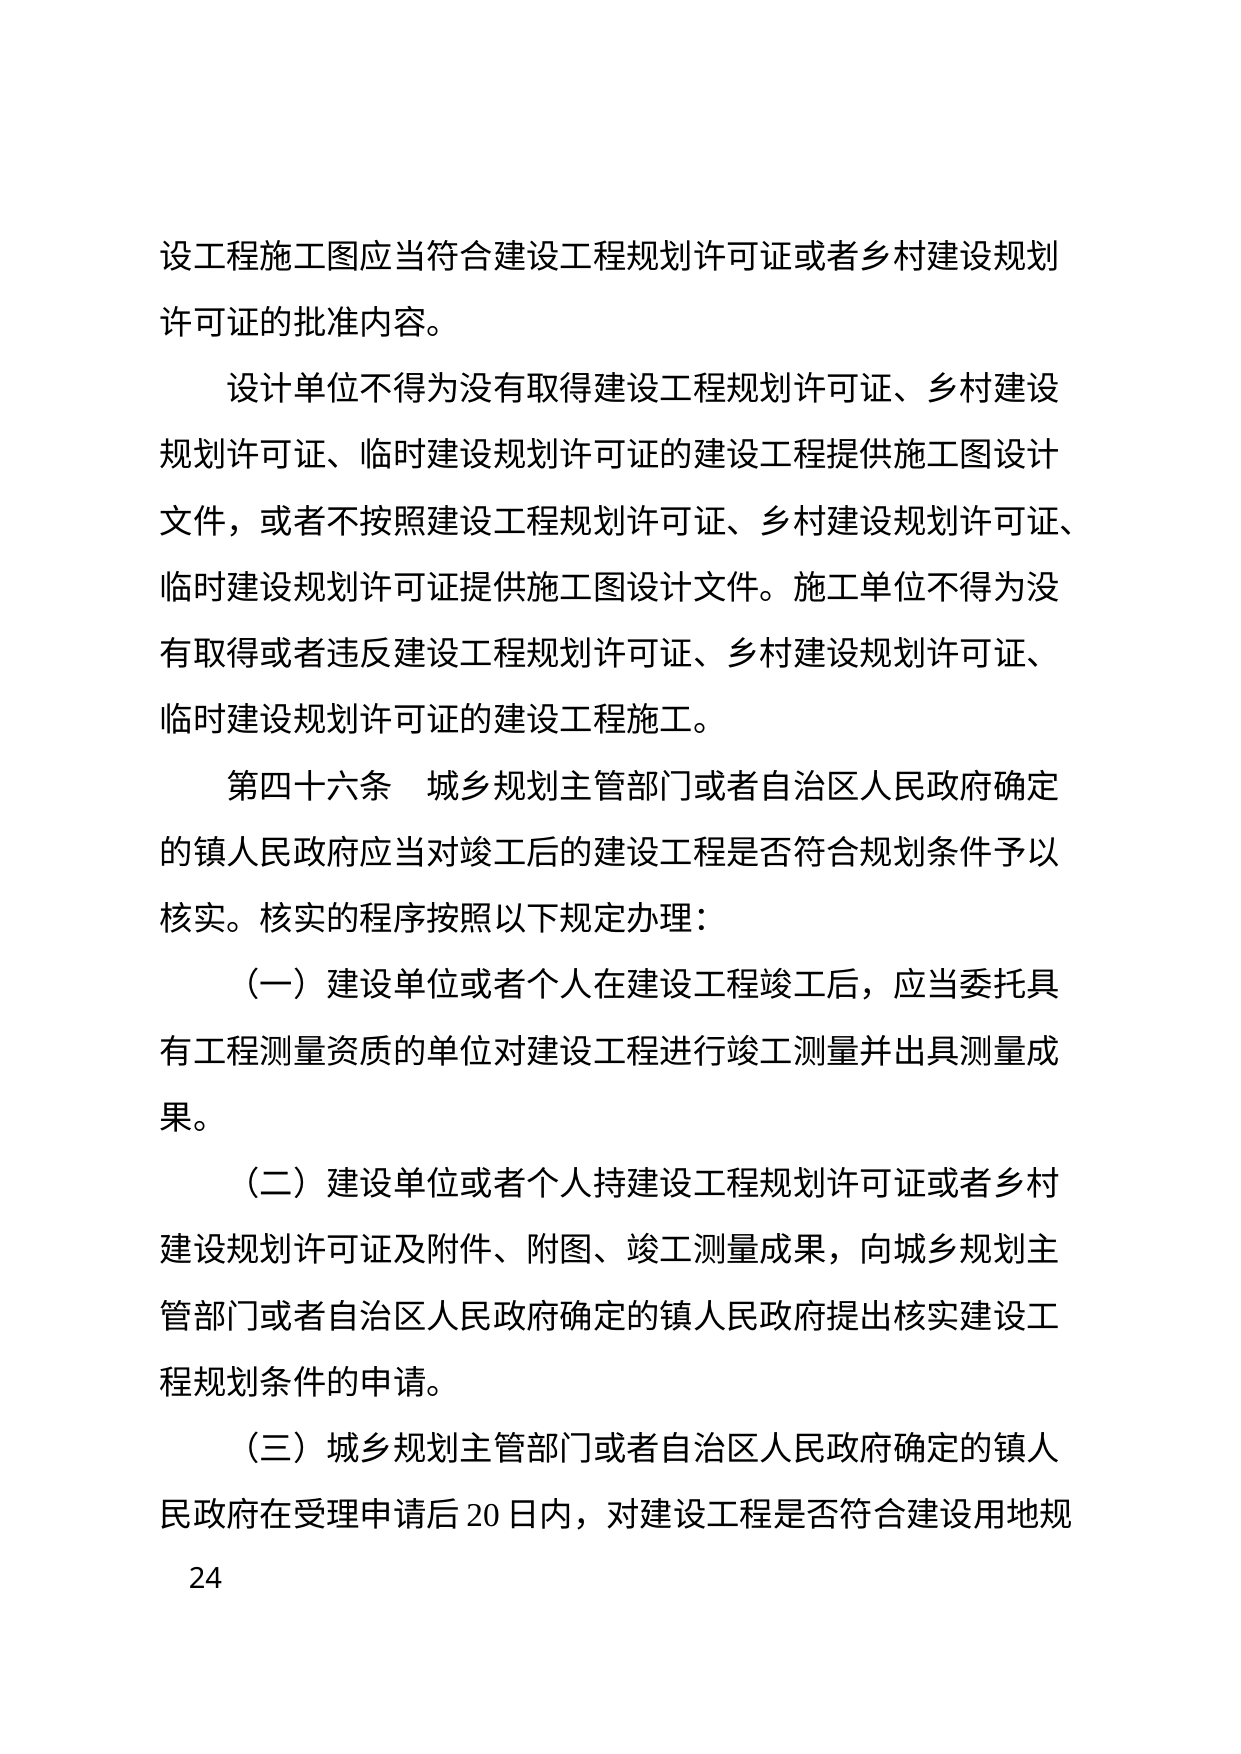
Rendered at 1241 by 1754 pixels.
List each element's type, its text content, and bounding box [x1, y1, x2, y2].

text （二）建设单位或者个人持建设工程规划许可证或者乡村建设规划许可证及附件、附图、竣工测量成果，向城乡规划主管部门或者自治区人民政府确定的镇人民政府提出核实建设工程规划条件的申请。 [159, 1148, 1081, 1413]
text （一）建设单位或者个人在建设工程竣工后，应当委托具有工程测量资质的单位对建设工程进行竣工测量并出具测量成果。 [159, 949, 1081, 1148]
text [159, 220, 1081, 353]
text 第四十六条 城乡规划主管部门或者自治区人民政府确定的镇人民政府应当对竣工后的建设工程是否符合规划条件予以核实。核实的程序按照以下规定办理： [159, 750, 1081, 949]
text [159, 1413, 1081, 1545]
text 设计单位不得为没有取得建设工程规划许可证、乡村建设规划许可证、临时建设规划许可证的建设工程提供施工图设计文件，或者不按照建设工程规划许可证、乡村建设规划许可证、临时建设规划许可证提供施工图设计文件。施工单位不得为没有取得或者违反建设工程规划许可证、乡村建设规划许可证、临时建设规划许可证的建设工程施工。 [159, 353, 1081, 750]
